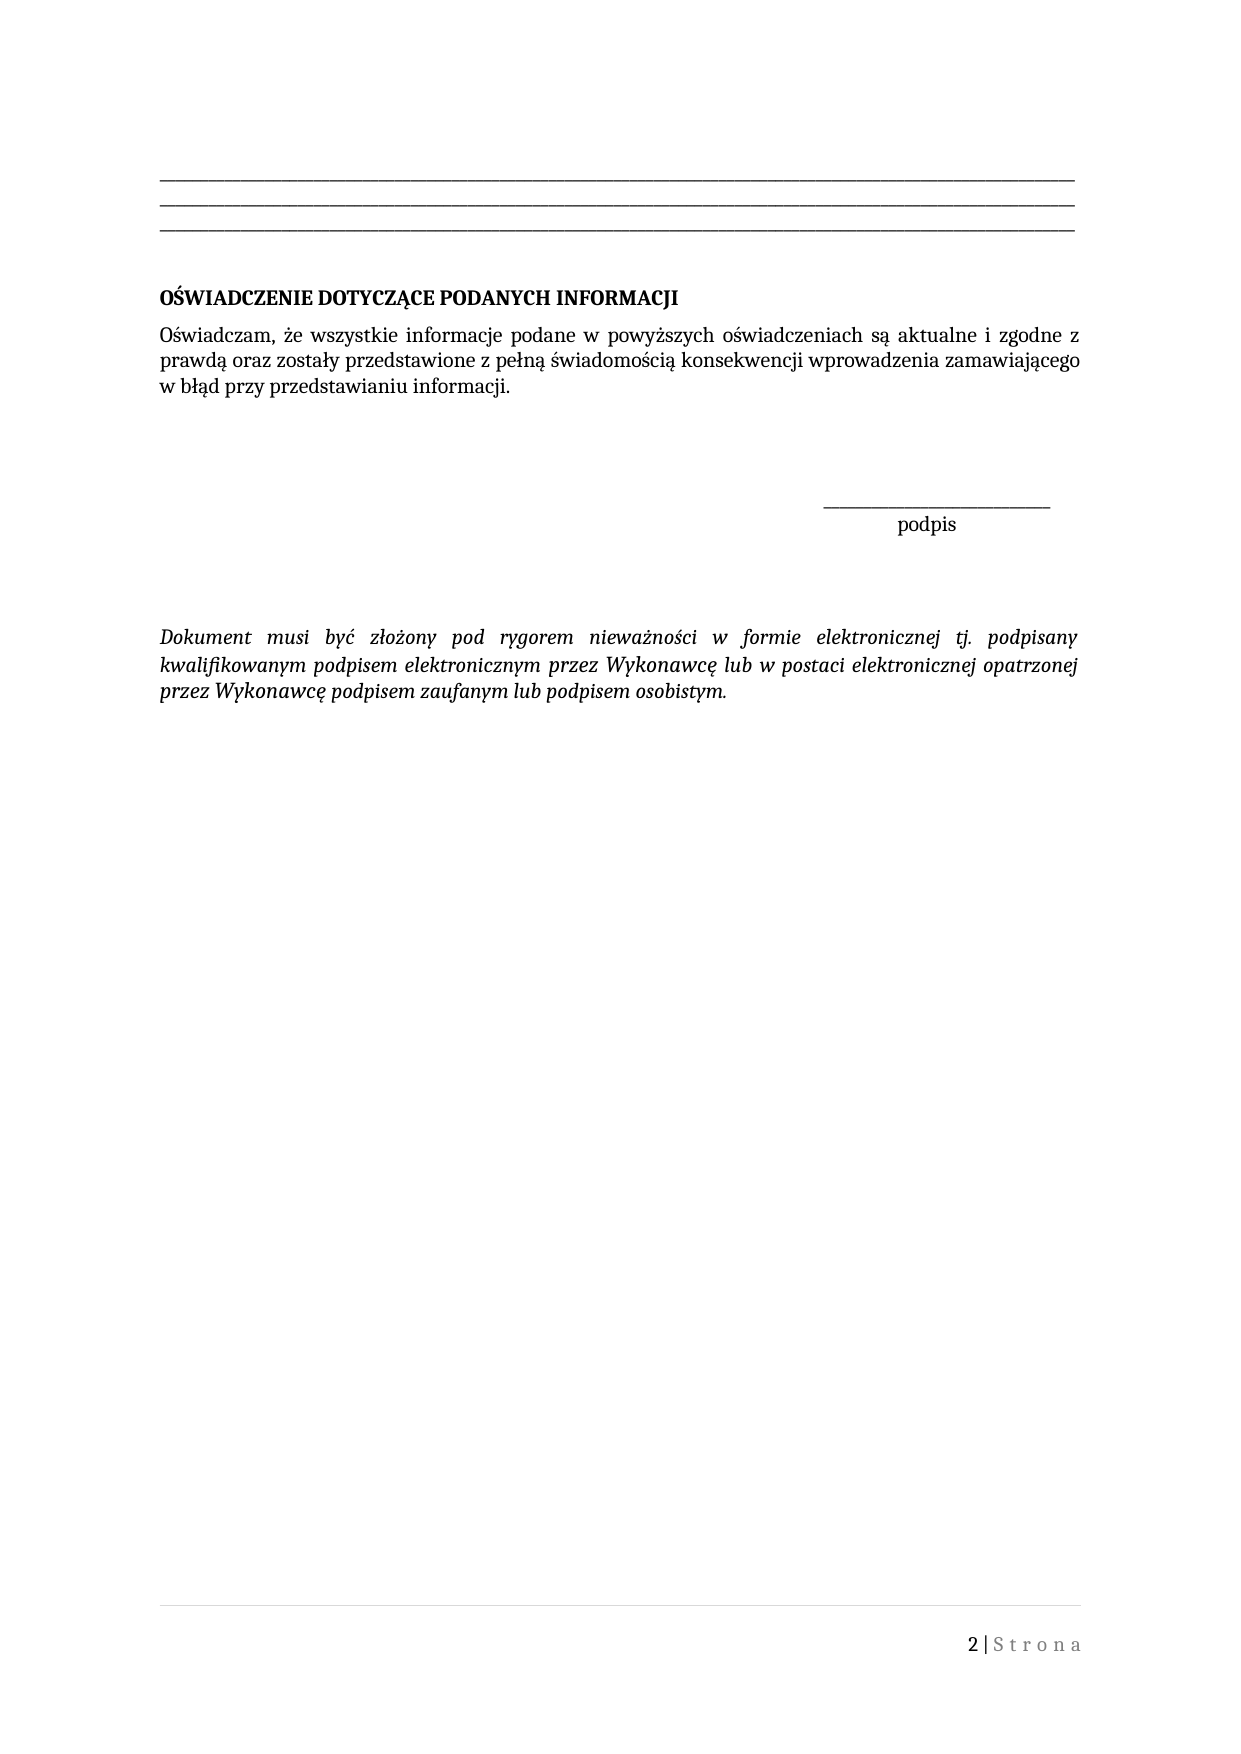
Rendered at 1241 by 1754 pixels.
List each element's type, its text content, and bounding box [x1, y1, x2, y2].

text Dokument musi być złożony pod rygorem nieważności w formie elektronicznej tj. podpisany kwalifikowanym podpisem elektronicznym przez Wykonawcę lub w postaci elektronicznej opatrzonej przez Wykonawcę podpisem zaufanym lub podpisem osobistym. [159, 625, 1081, 704]
text ___________________________________________________________________________________________________________________________________________________________________________________________________________________________________________________________________________________________________________________________________________________ [159, 159, 1081, 235]
text Oświadczam, że wszystkie informacje podane w powyższych oświadczeniach są aktualne i zgodne z prawdą oraz zostały przedstawione z pełną świadomością konsekwencji wprowadzenia zamawiającego w błąd przy przedstawianiu informacji. [159, 323, 1081, 399]
text OŚWIADCZENIE DOTYCZĄCE PODANYCH INFORMACJI [159, 285, 1081, 311]
text ____________________________ podpis [159, 487, 1081, 537]
